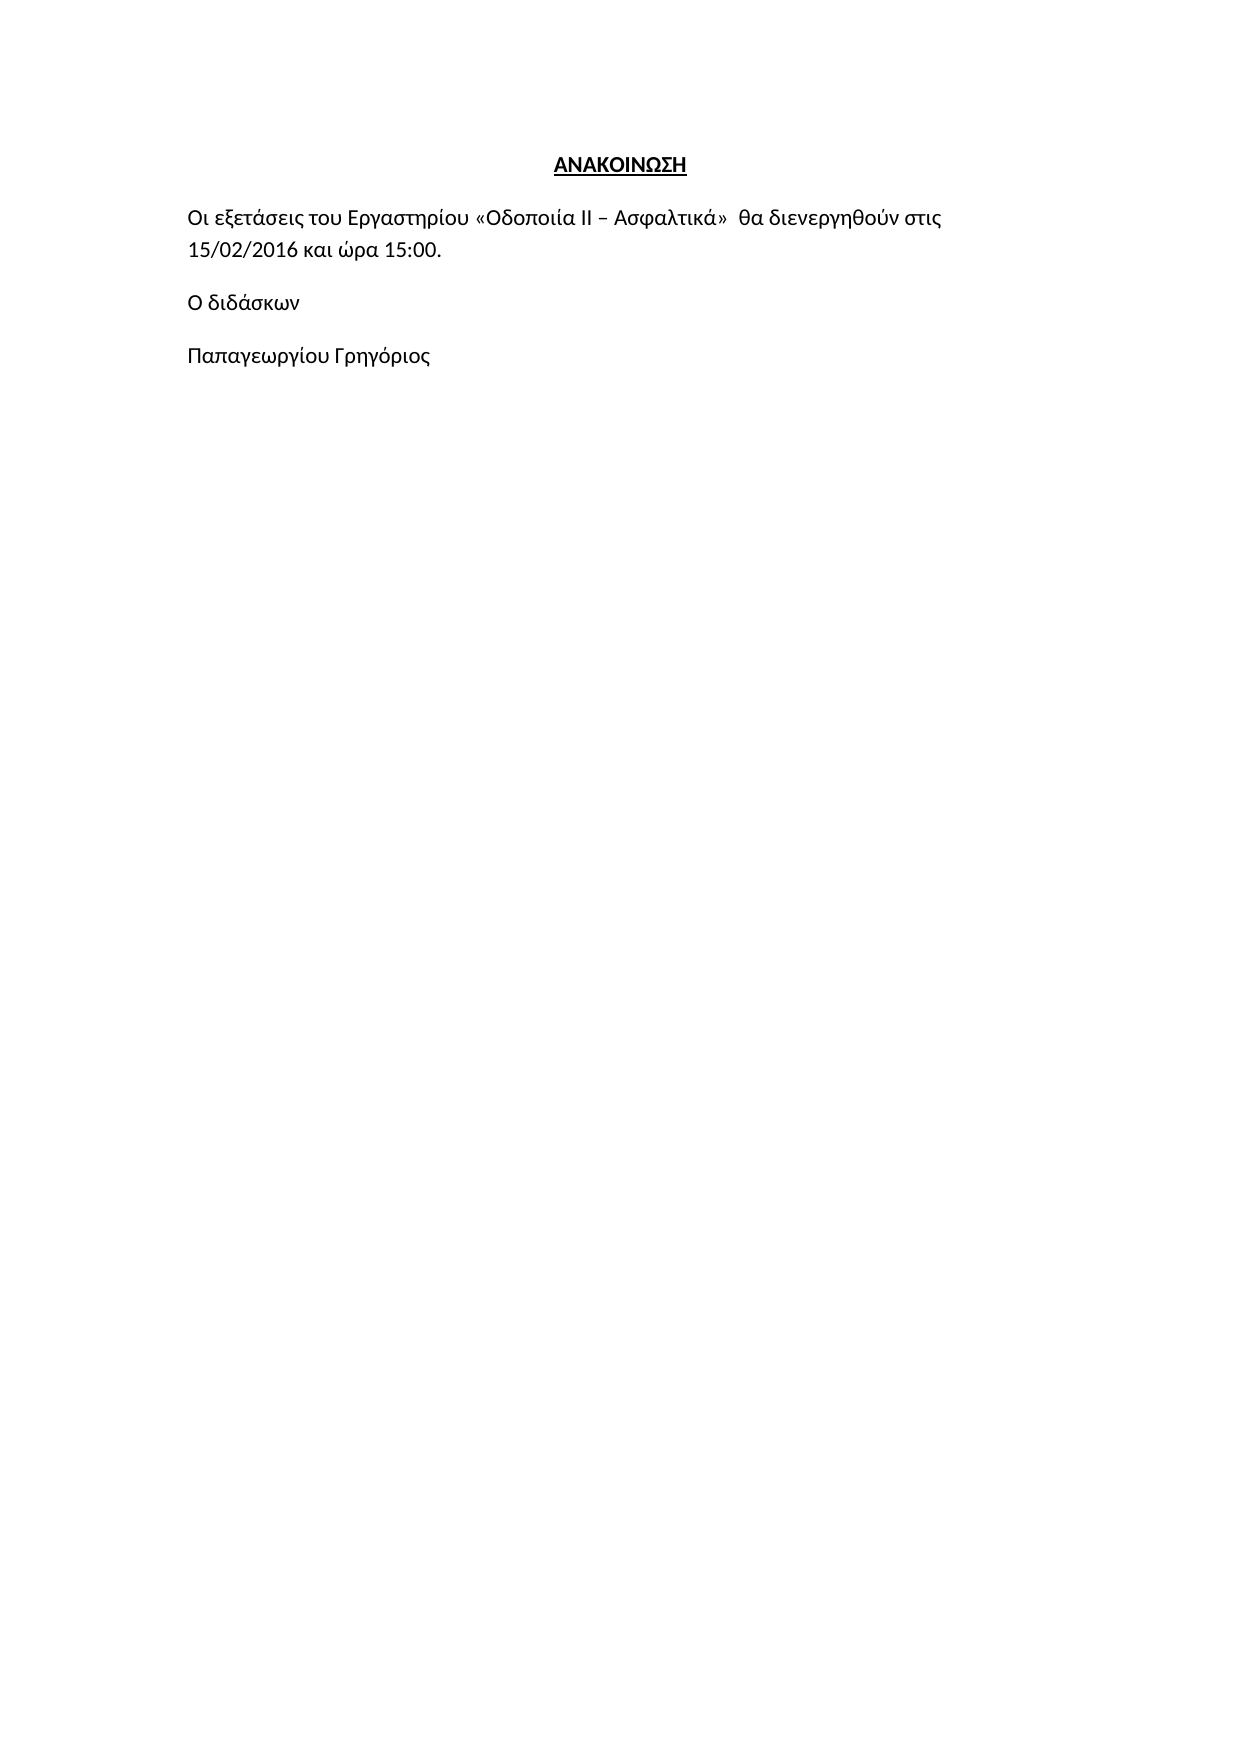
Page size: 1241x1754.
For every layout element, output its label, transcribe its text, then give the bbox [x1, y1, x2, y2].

text ΑΝΑΚΟΙΝΩΣΗ [187, 150, 1053, 178]
text Ο διδάσκων [187, 288, 1053, 316]
text Παπαγεωργίου Γρηγόριος [187, 341, 1053, 369]
text Οι εξετάσεις του Εργαστηρίου «Οδοποιία ΙΙ – Ασφαλτικά» θα διενεργηθούν στις 15/02/2016 και ώρα 15:00. [187, 203, 1053, 263]
